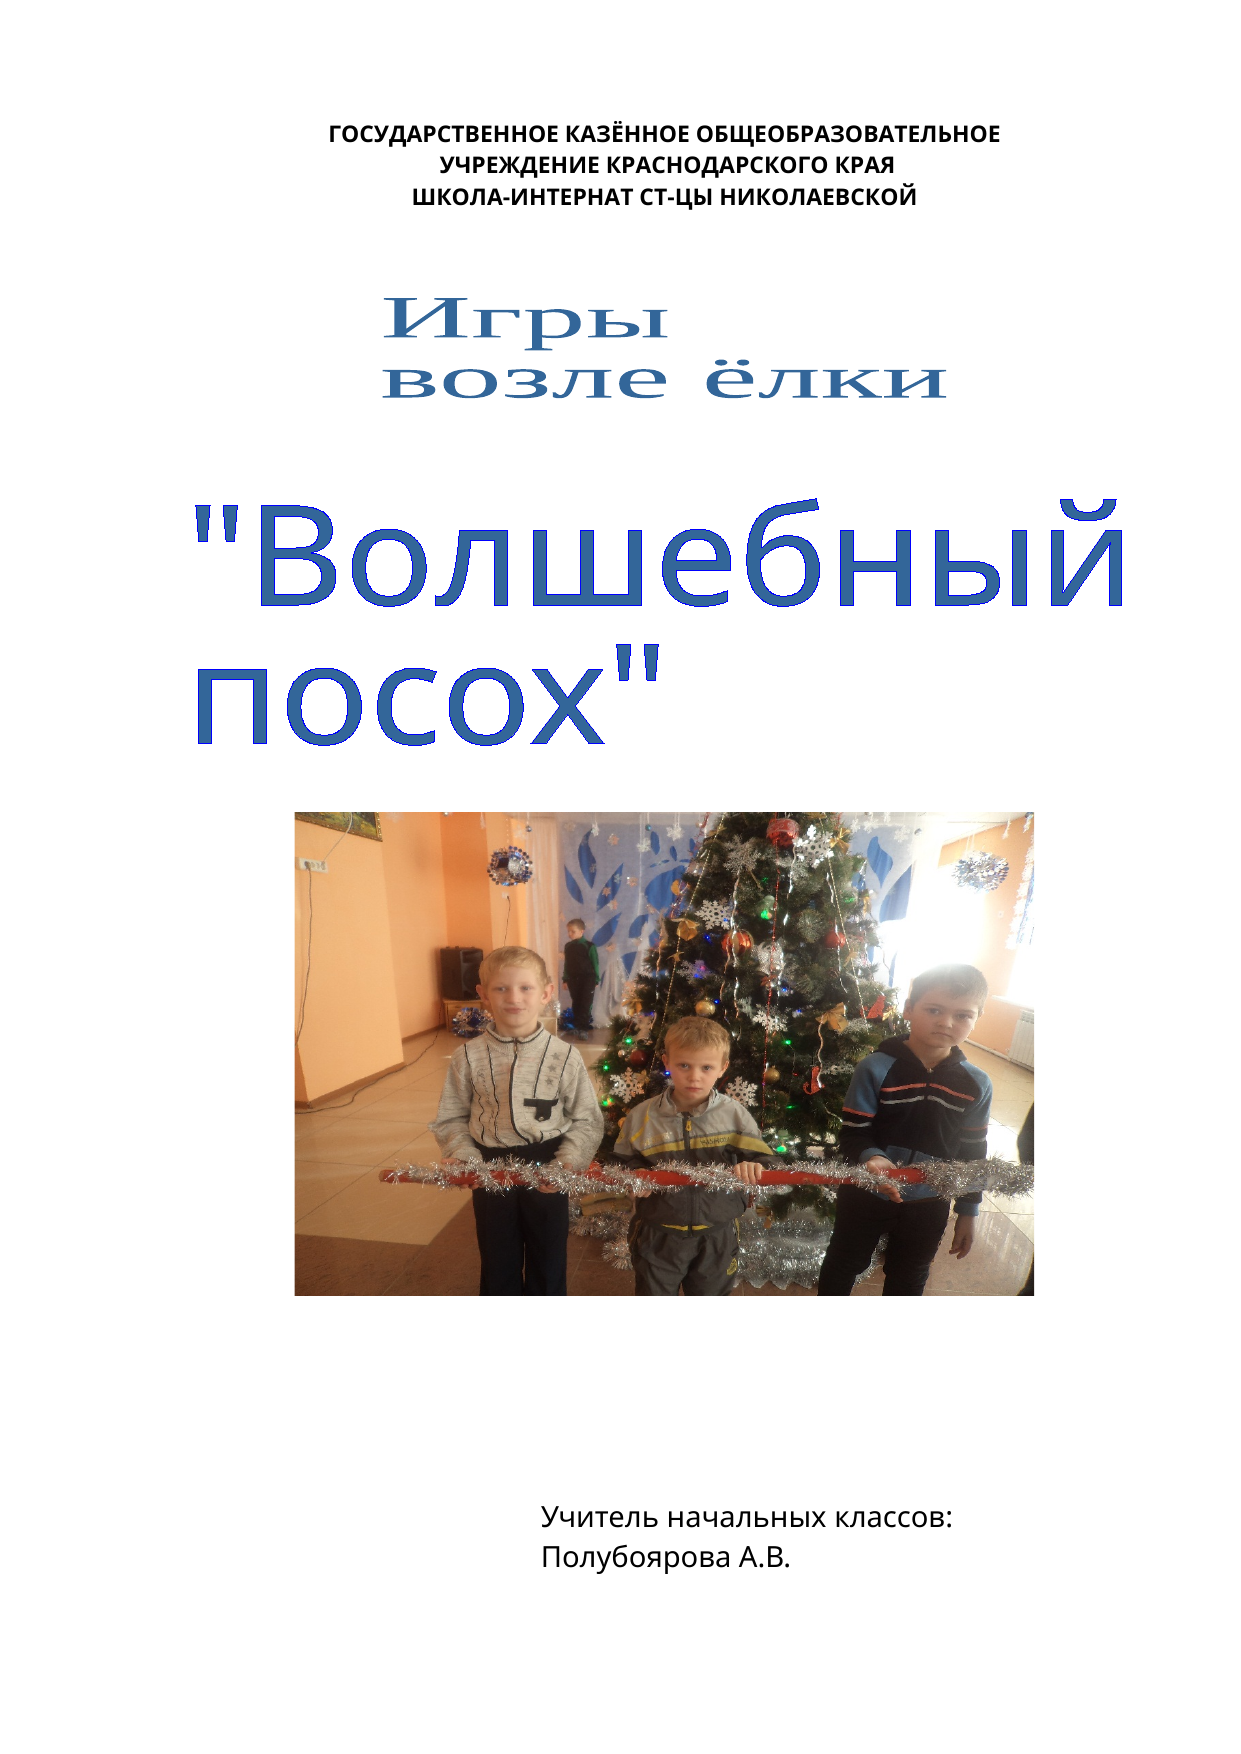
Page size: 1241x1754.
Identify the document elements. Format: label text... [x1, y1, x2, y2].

picture [294, 812, 1035, 1296]
text Полубоярова А.В. [177, 1536, 1152, 1576]
text Учитель начальных классов: [177, 1497, 1152, 1536]
text ГОСУДАРСТВЕННОЕ КАЗЁННОЕ ОБЩЕОБРАЗОВАТЕЛЬНОЕ [177, 118, 1152, 149]
text УЧРЕЖДЕНИЕ КРАСНОДАРСКОГО КРАЯ [177, 149, 1152, 181]
text ШКОЛА-ИНТЕРНАТ СТ-ЦЫ НИКОЛАЕВСКОЙ [177, 181, 1152, 212]
